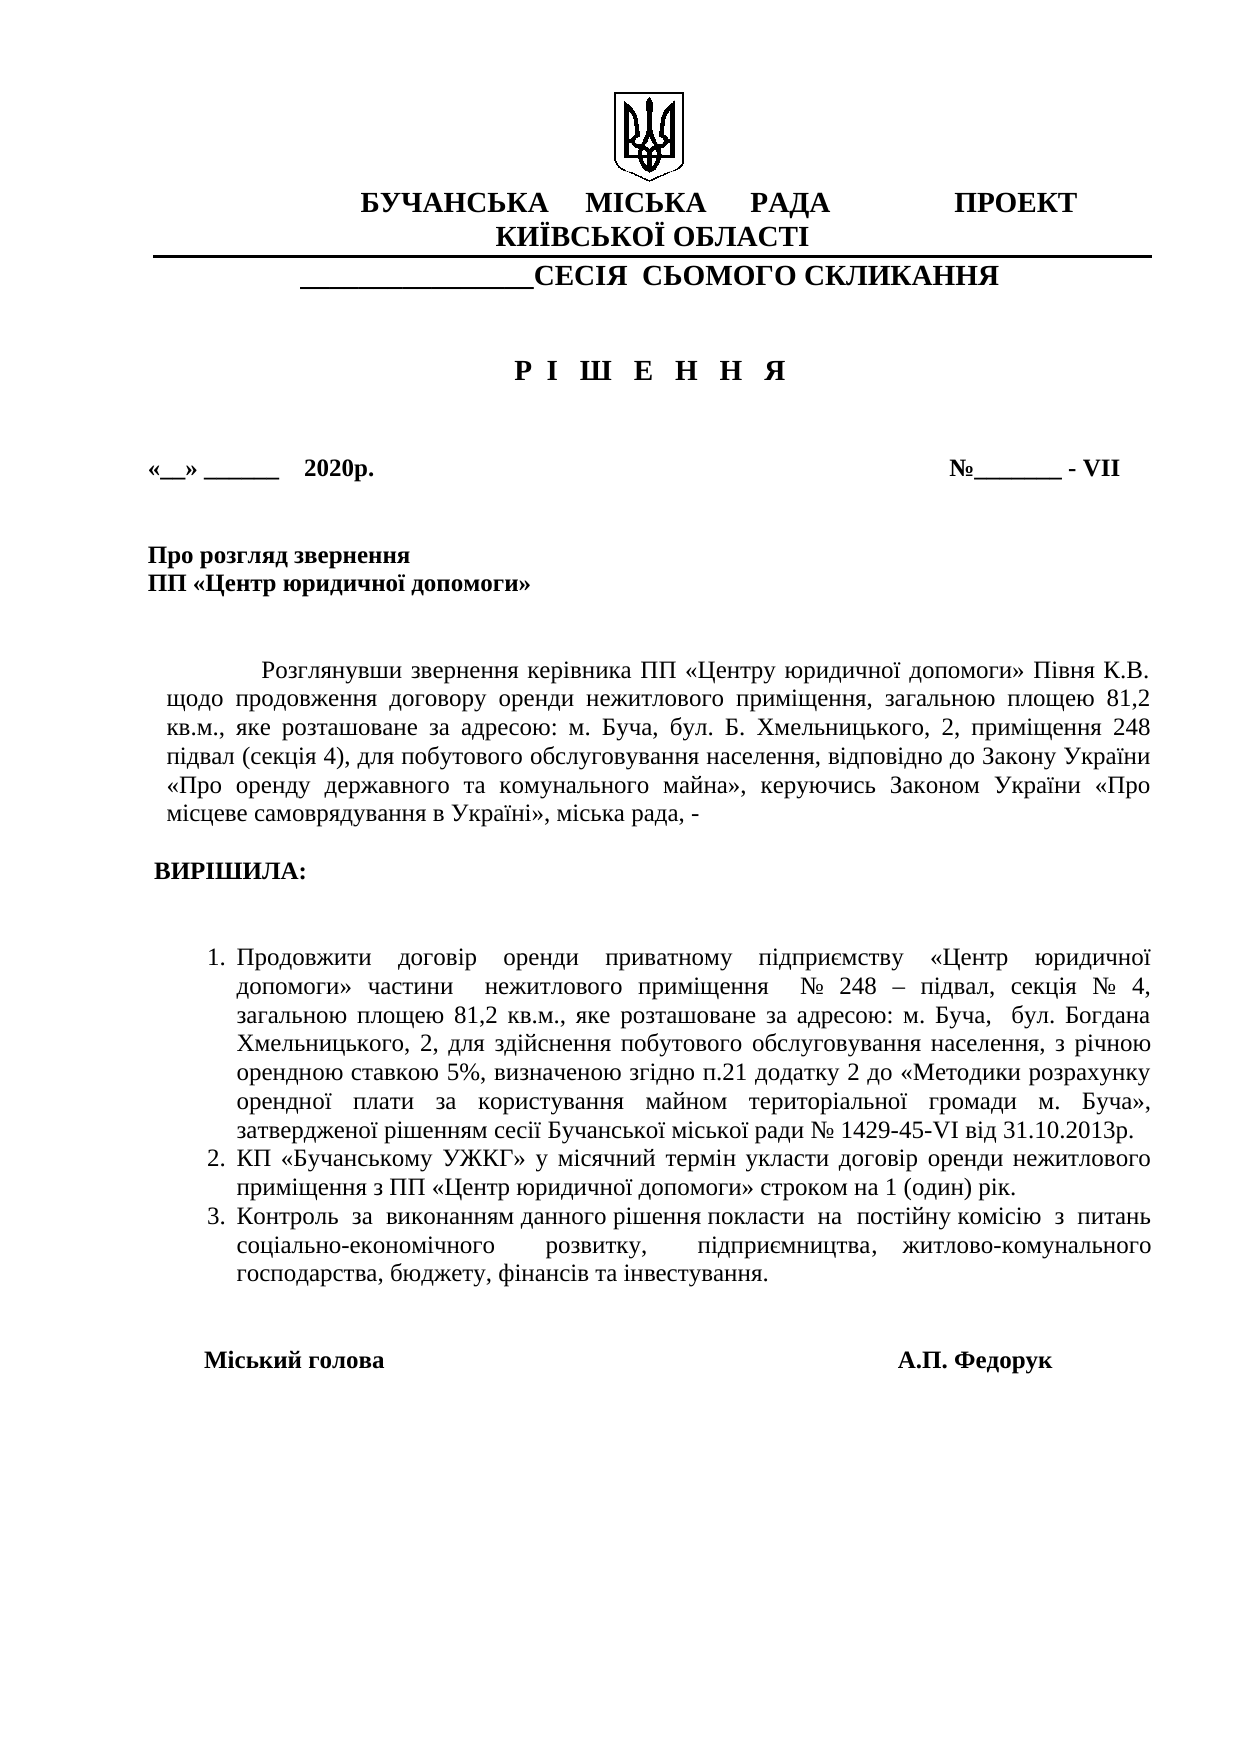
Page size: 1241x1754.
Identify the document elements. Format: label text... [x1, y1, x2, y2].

list Контроль за виконанням данного рішення покласти на постійну комісію з питань соціально-економічного розвитку, підприємництва, житлово-комунального господарства, бюджету, фінансів та інвестування. [207, 1201, 1152, 1287]
text ________________СЕСІЯ СЬОМОГО СКЛИКАННЯ [148, 258, 1152, 291]
list Продовжити договір оренди приватному підприємству «Центр юридичної допомоги» частини нежитлового приміщення № 248 – підвал, секція № 4, загальною площею 81,2 кв.м., яке розташоване за адресою: м. Буча, бул. Богдана Хмельницького, 2, для здійснення побутового обслуговування населення, з річною орендною ставкою 5%, визначеною згідно п.21 додатку 2 до «Методики розрахунку орендної плати за користування майном територіальної громади м. Буча», затвердженої рішенням сесії Бучанської міської ради № 1429-45-VI від 31.10.2013р. [207, 942, 1152, 1143]
text КИЇВСЬКОЇ ОБЛАСТІ [153, 219, 1152, 255]
text ВИРІШИЛА: [148, 856, 1152, 885]
text Міський голова А.П. Федорук [185, 1345, 1152, 1373]
text Про розгляд звернення [148, 540, 1152, 568]
text ПП «Центр юридичної допомоги» [148, 568, 1152, 597]
text «__» ______ 2020р. №_______ - VII [148, 453, 1152, 482]
list КП «Бучанському УЖКГ» у місячний термін укласти договір оренди нежитлового приміщення з ПП «Центр юридичної допомоги» строком на 1 (один) рік. [207, 1143, 1152, 1201]
text БУЧАНСЬКА МІСЬКА РАДА ПРОЕКТ [148, 186, 1152, 219]
text Р І Ш Е Н Н Я [148, 353, 1152, 386]
text Розглянувши звернення керівника ПП «Центру юридичної допомоги» Півня К.В. щодо продовження договору оренди нежитлового приміщення, загальною площею 81,2 кв.м., яке розташоване за адресою: м. Буча, бул. Б. Хмельницького, 2, приміщення 248 підвал (секція 4), для побутового обслуговування населення, відповідно до Закону України «Про оренду державного та комунального майна», керуючись Законом України «Про місцеве самоврядування в Україні», міська рада, - [148, 655, 1152, 827]
